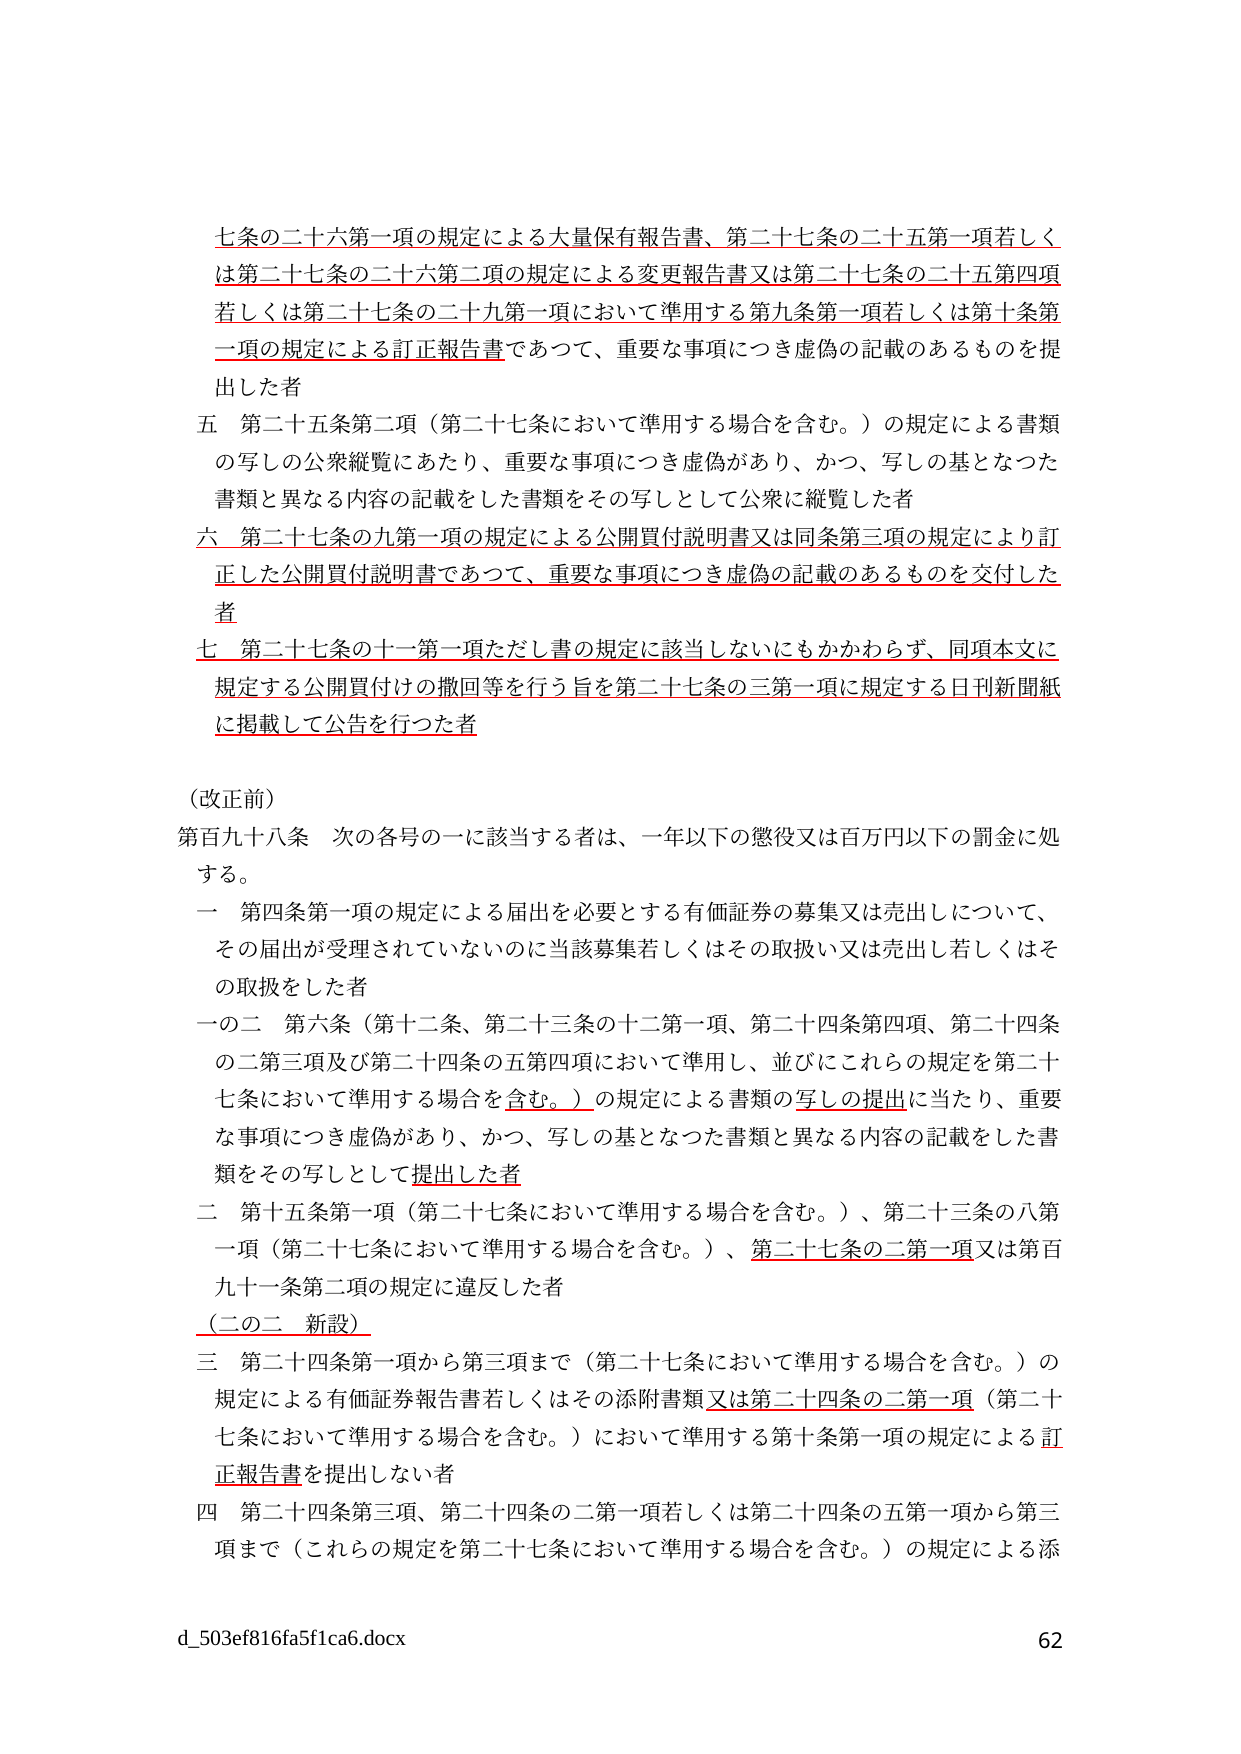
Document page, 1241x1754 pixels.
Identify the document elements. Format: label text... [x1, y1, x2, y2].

text （二の二 新設） [196, 1304, 1063, 1342]
text 五 第二十五条第二項（第二十七条において準用する場合を含む。）の規定による書類の写しの公衆縦覧にあたり、重要な事項につき虚偽があり、かつ、写しの基となつた書類と異なる内容の記載をした書類をその写しとして公衆に縦覧した者 [196, 404, 1063, 517]
text 二 第十五条第一項（第二十七条において準用する場合を含む。）、第二十三条の八第一項（第二十七条において準用する場合を含む。）、第二十七条の二第一項又は第百九十一条第二項の規定に違反した者 [196, 1192, 1063, 1304]
text 七 第二十七条の十一第一項ただし書の規定に該当しないにもかかわらず、同項本文に規定する公開買付けの撒回等を行う旨を第二十七条の三第一項に規定する日刊新聞紙に掲載して公告を行つた者 [196, 629, 1063, 742]
text 三 第二十四条第一項から第三項まで（第二十七条において準用する場合を含む。）の規定による有価証券報告書若しくはその添附書類又は第二十四条の二第一項（第二十七条において準用する場合を含む。）において準用する第十条第一項の規定による訂正報告書を提出しない者 [196, 1342, 1063, 1492]
text 六 第二十七条の九第一項の規定による公開買付説明書又は同条第三項の規定により訂正した公開買付説明書であつて、重要な事項につき虚偽の記載のあるものを交付した者 [196, 517, 1063, 629]
text 一 第四条第一項の規定による届出を必要とする有価証券の募集又は売出しについて、その届出が受理されていないのに当該募集若しくはその取扱い又は売出し若しくはその取扱をした者 [196, 892, 1063, 1004]
text （改正前） [177, 779, 1063, 817]
text 第百九十八条 次の各号の一に該当する者は、一年以下の懲役又は百万円以下の罰金に処する。 [177, 817, 1063, 892]
text 一の二 第六条（第十二条、第二十三条の十二第一項、第二十四条第四項、第二十四条の二第三項及び第二十四条の五第四項において準用し、並びにこれらの規定を第二十七条において準用する場合を含む。）の規定による書類の写しの提出に当たり、重要な事項につき虚偽があり、かつ、写しの基となつた書類と異なる内容の記載をした書類をその写しとして提出した者 [196, 1004, 1063, 1192]
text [196, 1492, 1063, 1567]
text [196, 217, 1063, 404]
